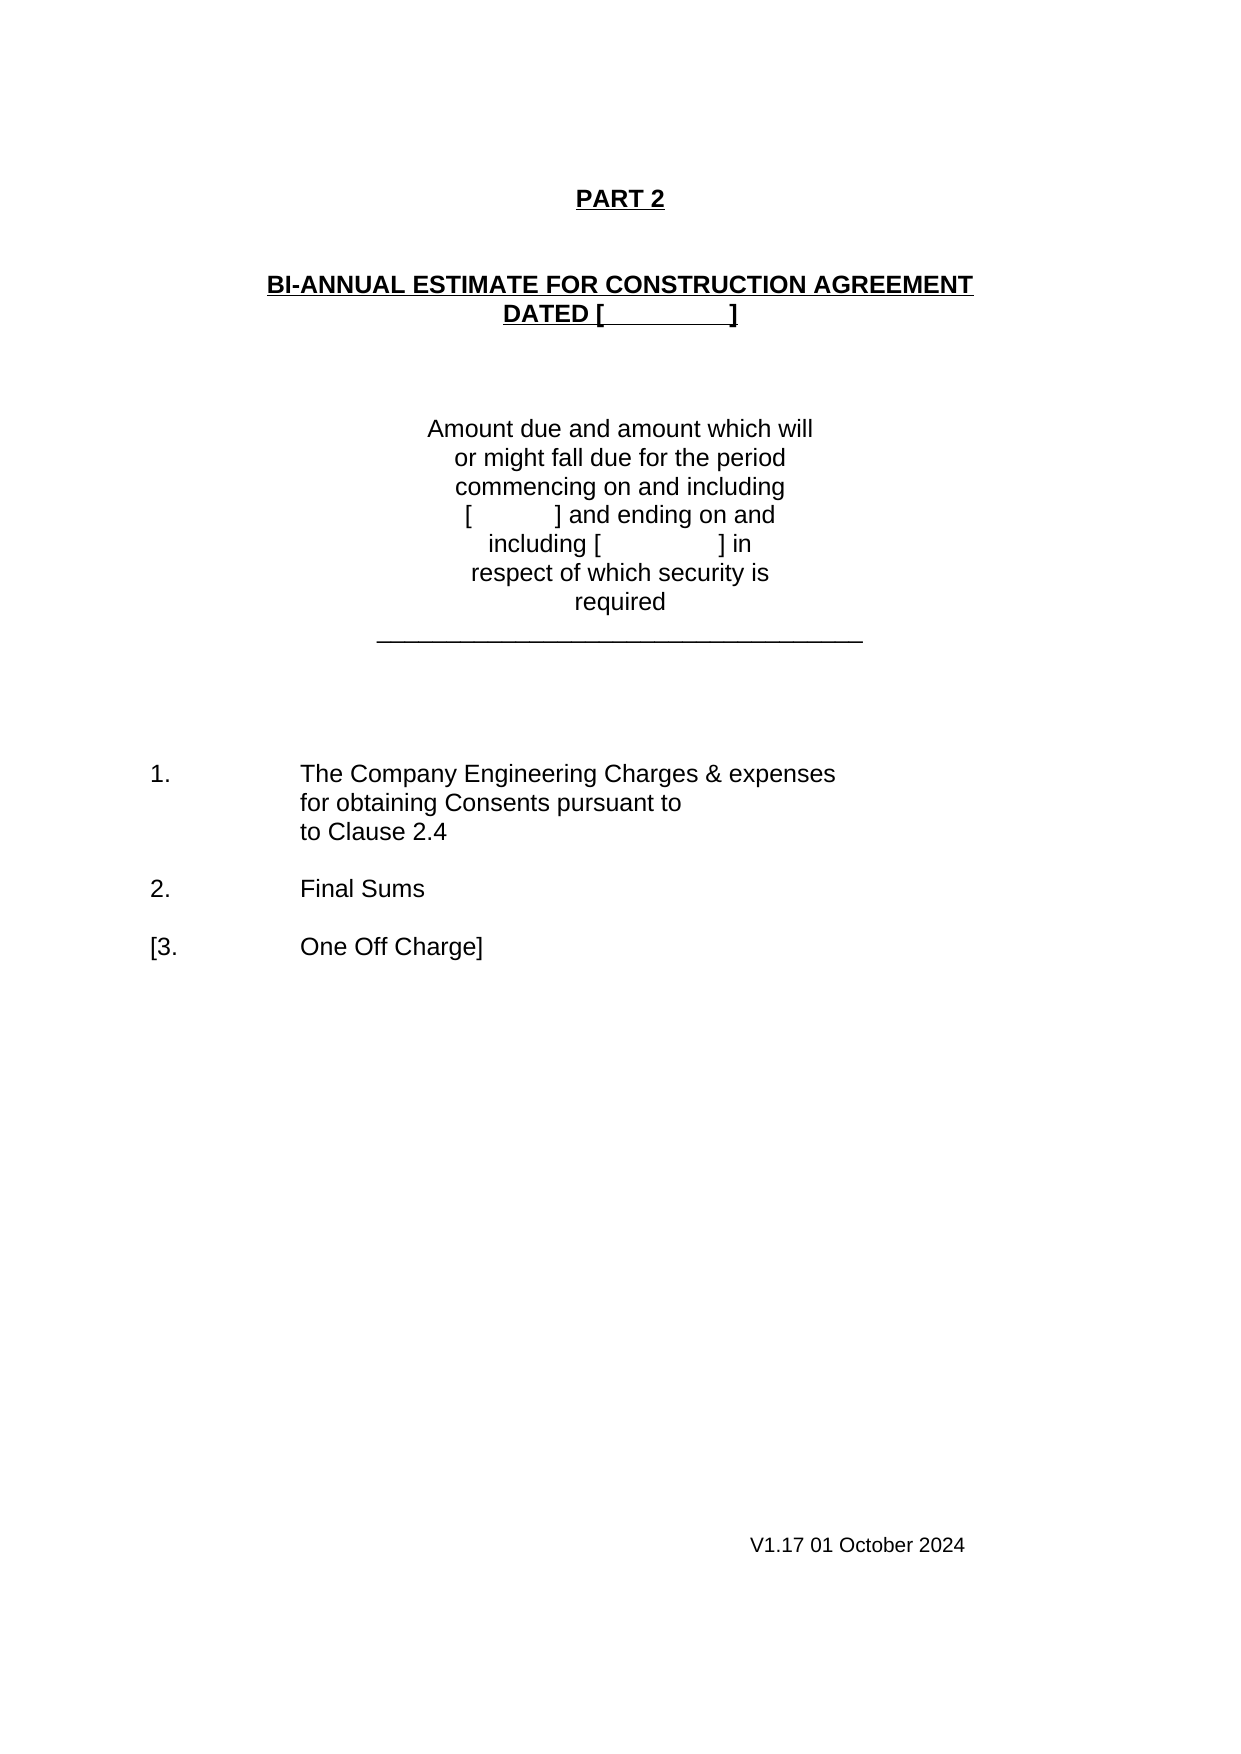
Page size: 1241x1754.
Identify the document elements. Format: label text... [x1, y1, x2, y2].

text Amount due and amount which will [150, 414, 1090, 443]
text respect of which security is [150, 558, 1090, 587]
text [3. One Off Charge] [150, 932, 1090, 960]
text 2. Final Sums [150, 874, 1090, 903]
text DATED [ ] [150, 299, 1090, 328]
text PART 2 [150, 184, 1090, 213]
text or might fall due for the period [150, 443, 1090, 472]
text to Clause 2.4 [300, 817, 1090, 845]
text including [ ] in [150, 529, 1090, 558]
text required [150, 587, 1090, 615]
text ___________________________________ [150, 615, 1090, 644]
text commencing on and including [150, 472, 1090, 500]
text [ ] and ending on and [150, 500, 1090, 529]
text BI-ANNUAL ESTIMATE FOR CONSTRUCTION AGREEMENT [150, 270, 1090, 299]
text for obtaining Consents pursuant to [300, 788, 1090, 817]
text 1. The Company Engineering Charges & expenses [150, 759, 1090, 788]
